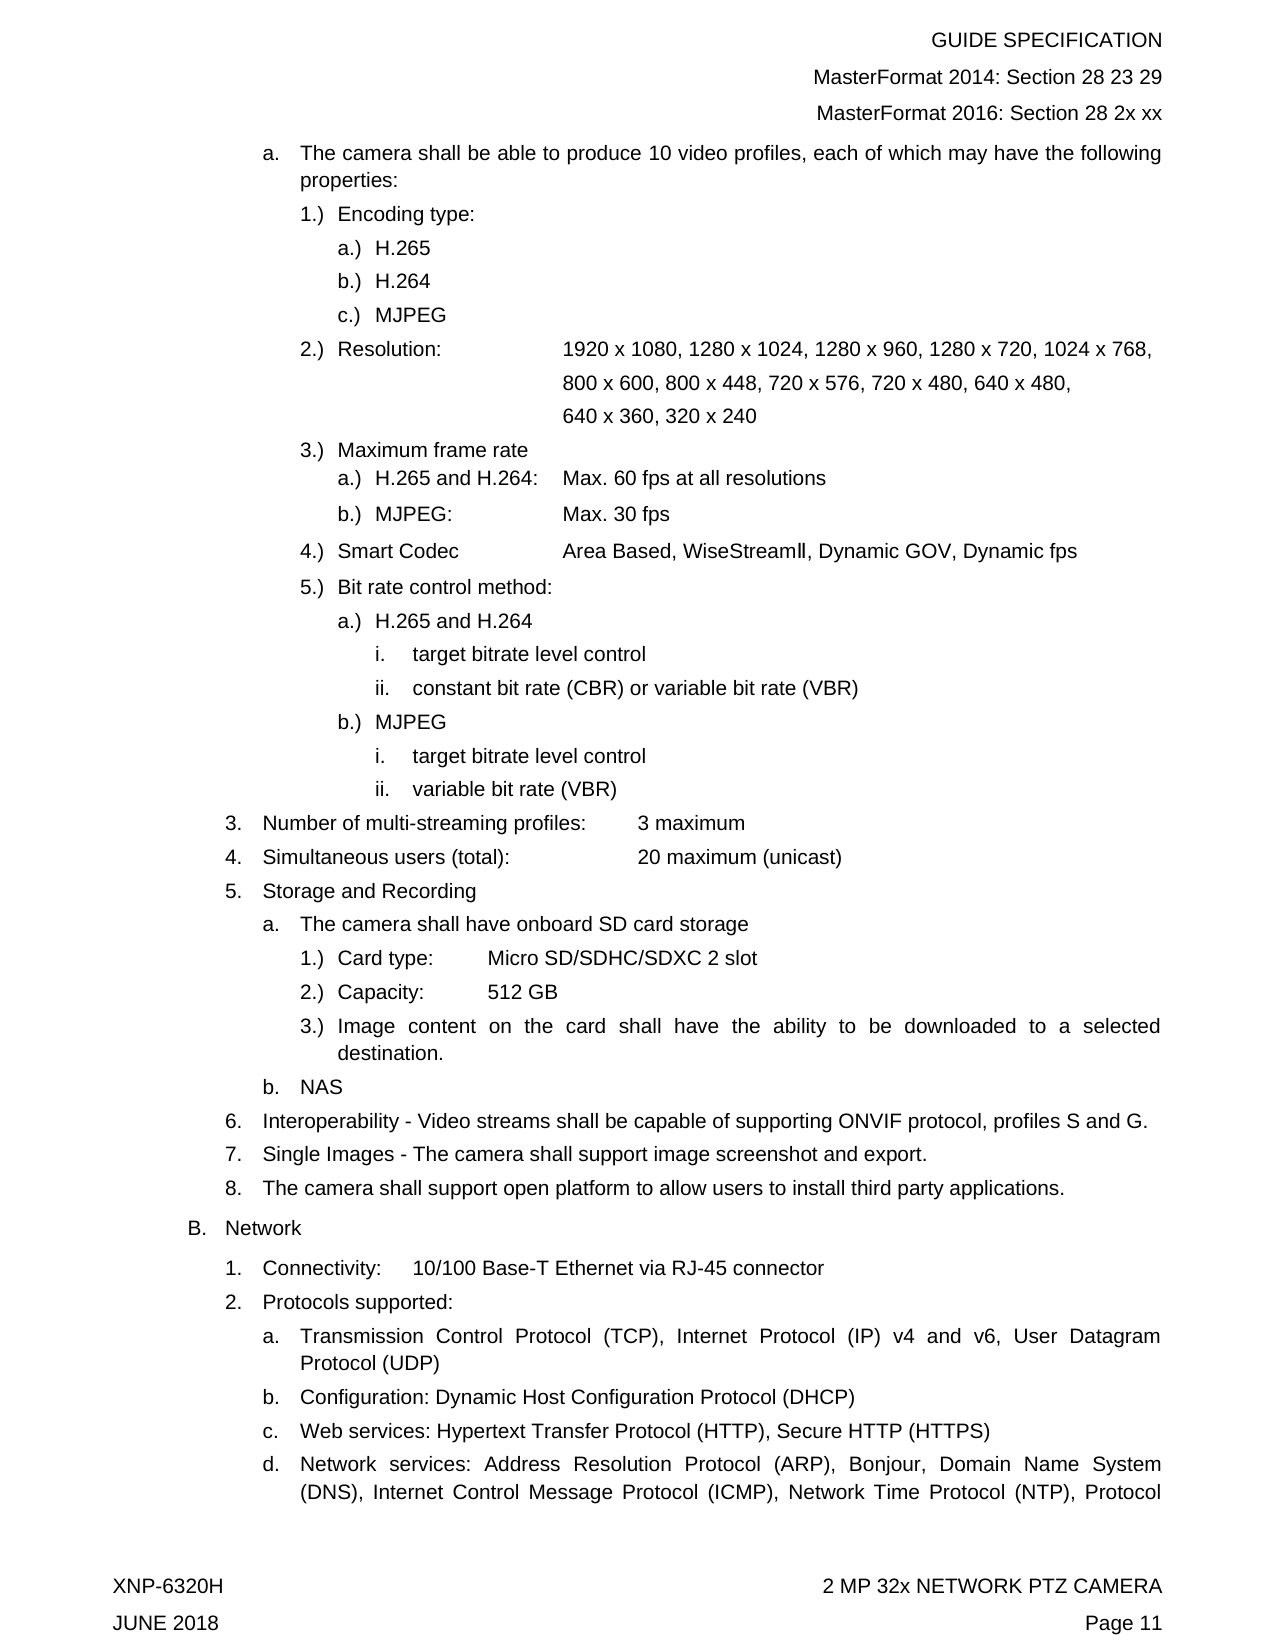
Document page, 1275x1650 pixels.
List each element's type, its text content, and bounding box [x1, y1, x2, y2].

list Image content on the card shall have the ability to be downloaded to a selected destination. [300, 1013, 1162, 1065]
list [262, 1452, 1162, 1504]
list Interoperability - Video streams shall be capable of supporting ONVIF protocol, profiles S and G. [225, 1108, 1162, 1132]
list H.264 [337, 269, 1162, 293]
list variable bit rate (VBR) [375, 777, 1162, 801]
list Connectivity: 10/100 Base-T Ethernet via RJ-45 connector [225, 1256, 1162, 1280]
list H.265 and H.264 [337, 608, 1162, 632]
list The camera shall have onboard SD card storage [262, 912, 1162, 936]
list Resolution: 1920 x 1080, 1280 x 1024, 1280 x 960, 1280 x 720, 1024 x 768, [300, 337, 1162, 361]
list Number of multi-streaming profiles: 3 maximum [225, 811, 1162, 835]
list MJPEG [337, 303, 1162, 327]
list H.265 [337, 236, 1162, 259]
list MJPEG: Max. 30 fps [337, 502, 1162, 526]
list The camera shall support open platform to allow users to install third party applications. [225, 1176, 1162, 1200]
list Capacity: 512 GB [300, 980, 1162, 1004]
list Simultaneous users (total): 20 maximum (unicast) [225, 845, 1162, 869]
list NAS [262, 1075, 1162, 1099]
list The camera shall be able to produce 10 video profiles, each of which may have the following properties: [262, 141, 1162, 192]
list Encoding type: [300, 202, 1162, 226]
list constant bit rate (CBR) or variable bit rate (VBR) [375, 676, 1162, 700]
list Storage and Recording [225, 878, 1162, 902]
list Single Images - The camera shall support image screenshot and export. [225, 1142, 1162, 1166]
list Transmission Control Protocol (TCP), Internet Protocol (IP) v4 and v6, User Datagram Protocol (UDP) [262, 1323, 1162, 1375]
list target bitrate level control [375, 743, 1162, 767]
list Web services: Hypertext Transfer Protocol (HTTP), Secure HTTP (HTTPS) [262, 1418, 1162, 1442]
list Maximum frame rate [300, 438, 1162, 462]
list MJPEG [337, 710, 1162, 734]
list H.265 and H.264: Max. 60 fps at all resolutions [337, 466, 1162, 489]
list target bitrate level control [375, 642, 1162, 666]
text 640 x 360, 320 x 240 [487, 404, 1162, 428]
list Protocols supported: [225, 1290, 1162, 1314]
text 800 x 600, 800 x 448, 720 x 576, 720 x 480, 640 x 480, [487, 371, 1162, 394]
list Card type: Micro SD/SDHC/SDXC 2 slot [300, 946, 1162, 970]
list Network [187, 1216, 1162, 1240]
list Smart Codec Area Based, WiseStreamⅡ, Dynamic GOV, Dynamic fps [300, 536, 1162, 564]
list Configuration: Dynamic Host Configuration Protocol (DHCP) [262, 1385, 1162, 1409]
list Bit rate control method: [300, 575, 1162, 599]
